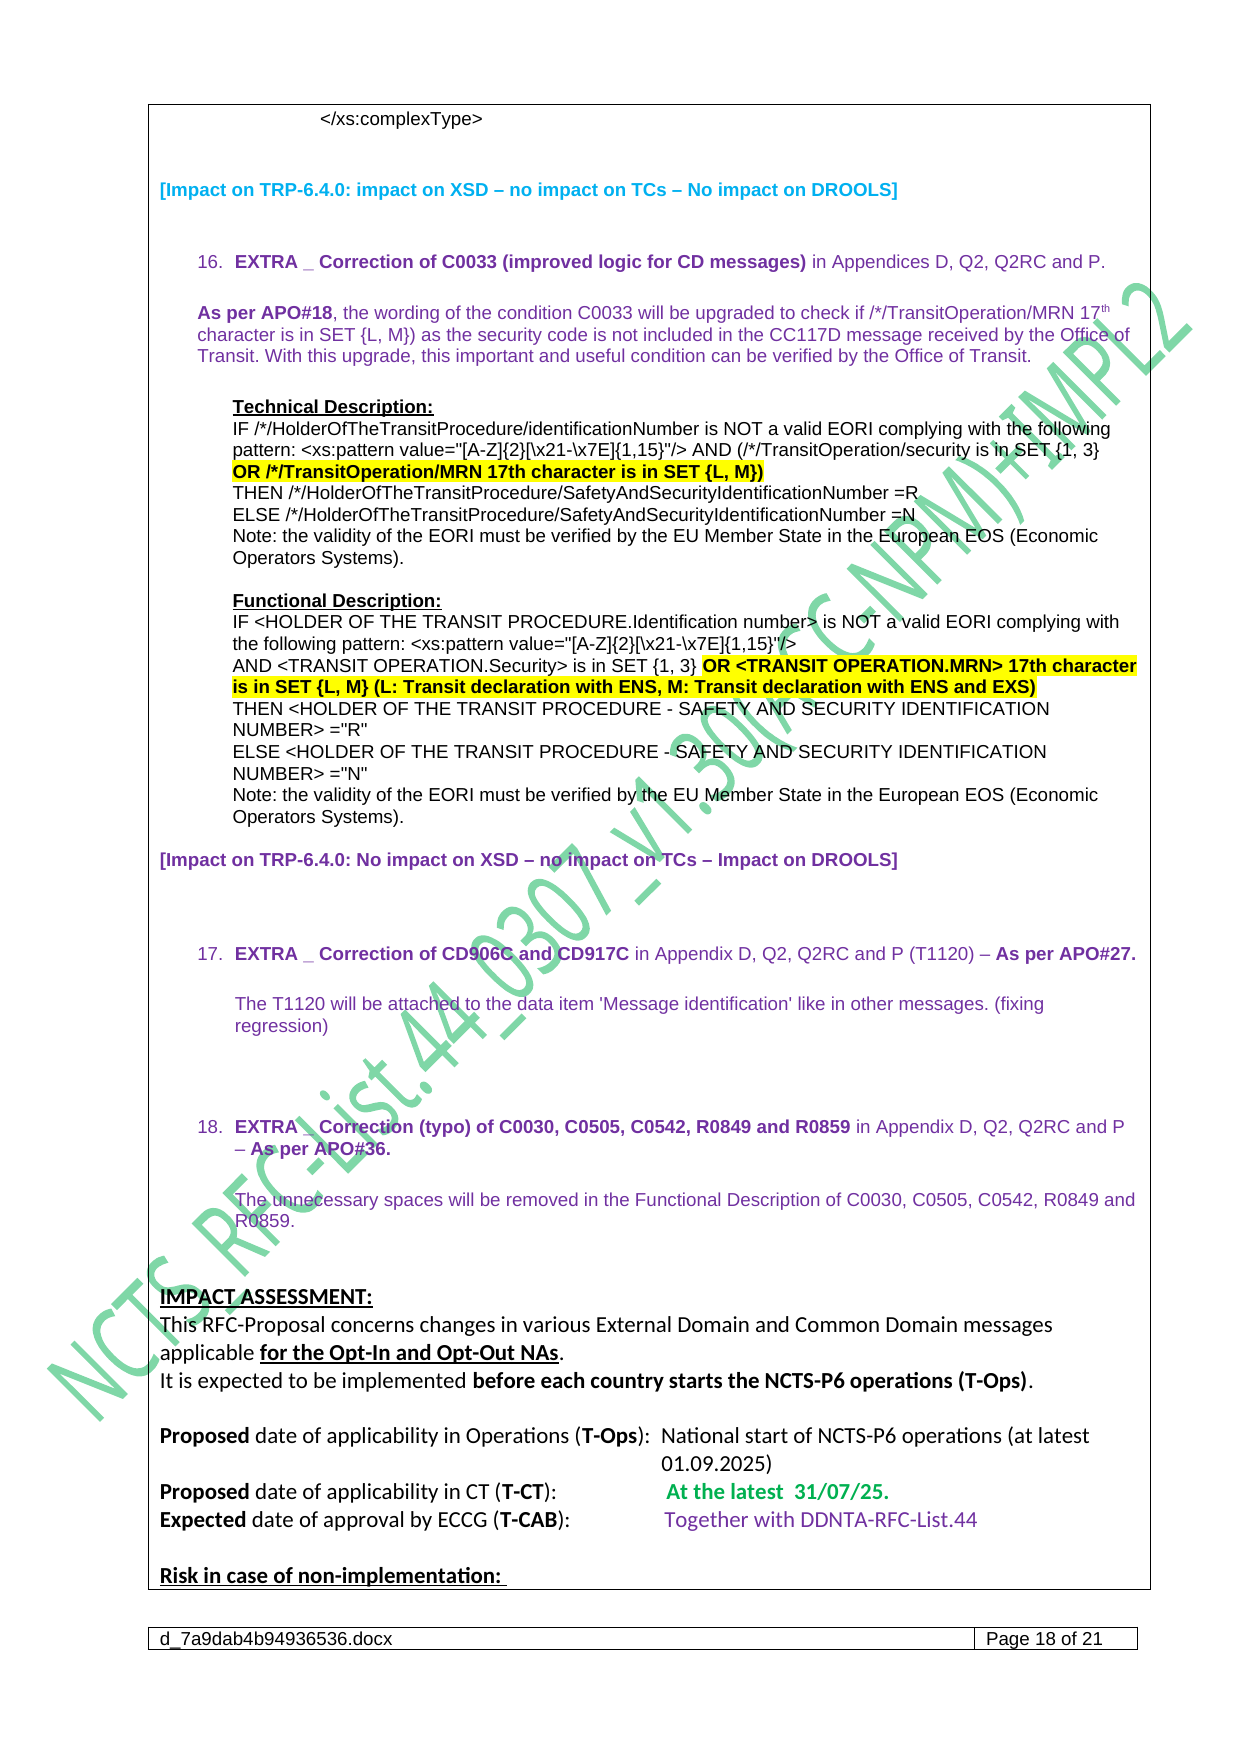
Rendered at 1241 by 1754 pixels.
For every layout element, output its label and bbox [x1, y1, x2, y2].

table_header [149, 105, 1150, 1589]
